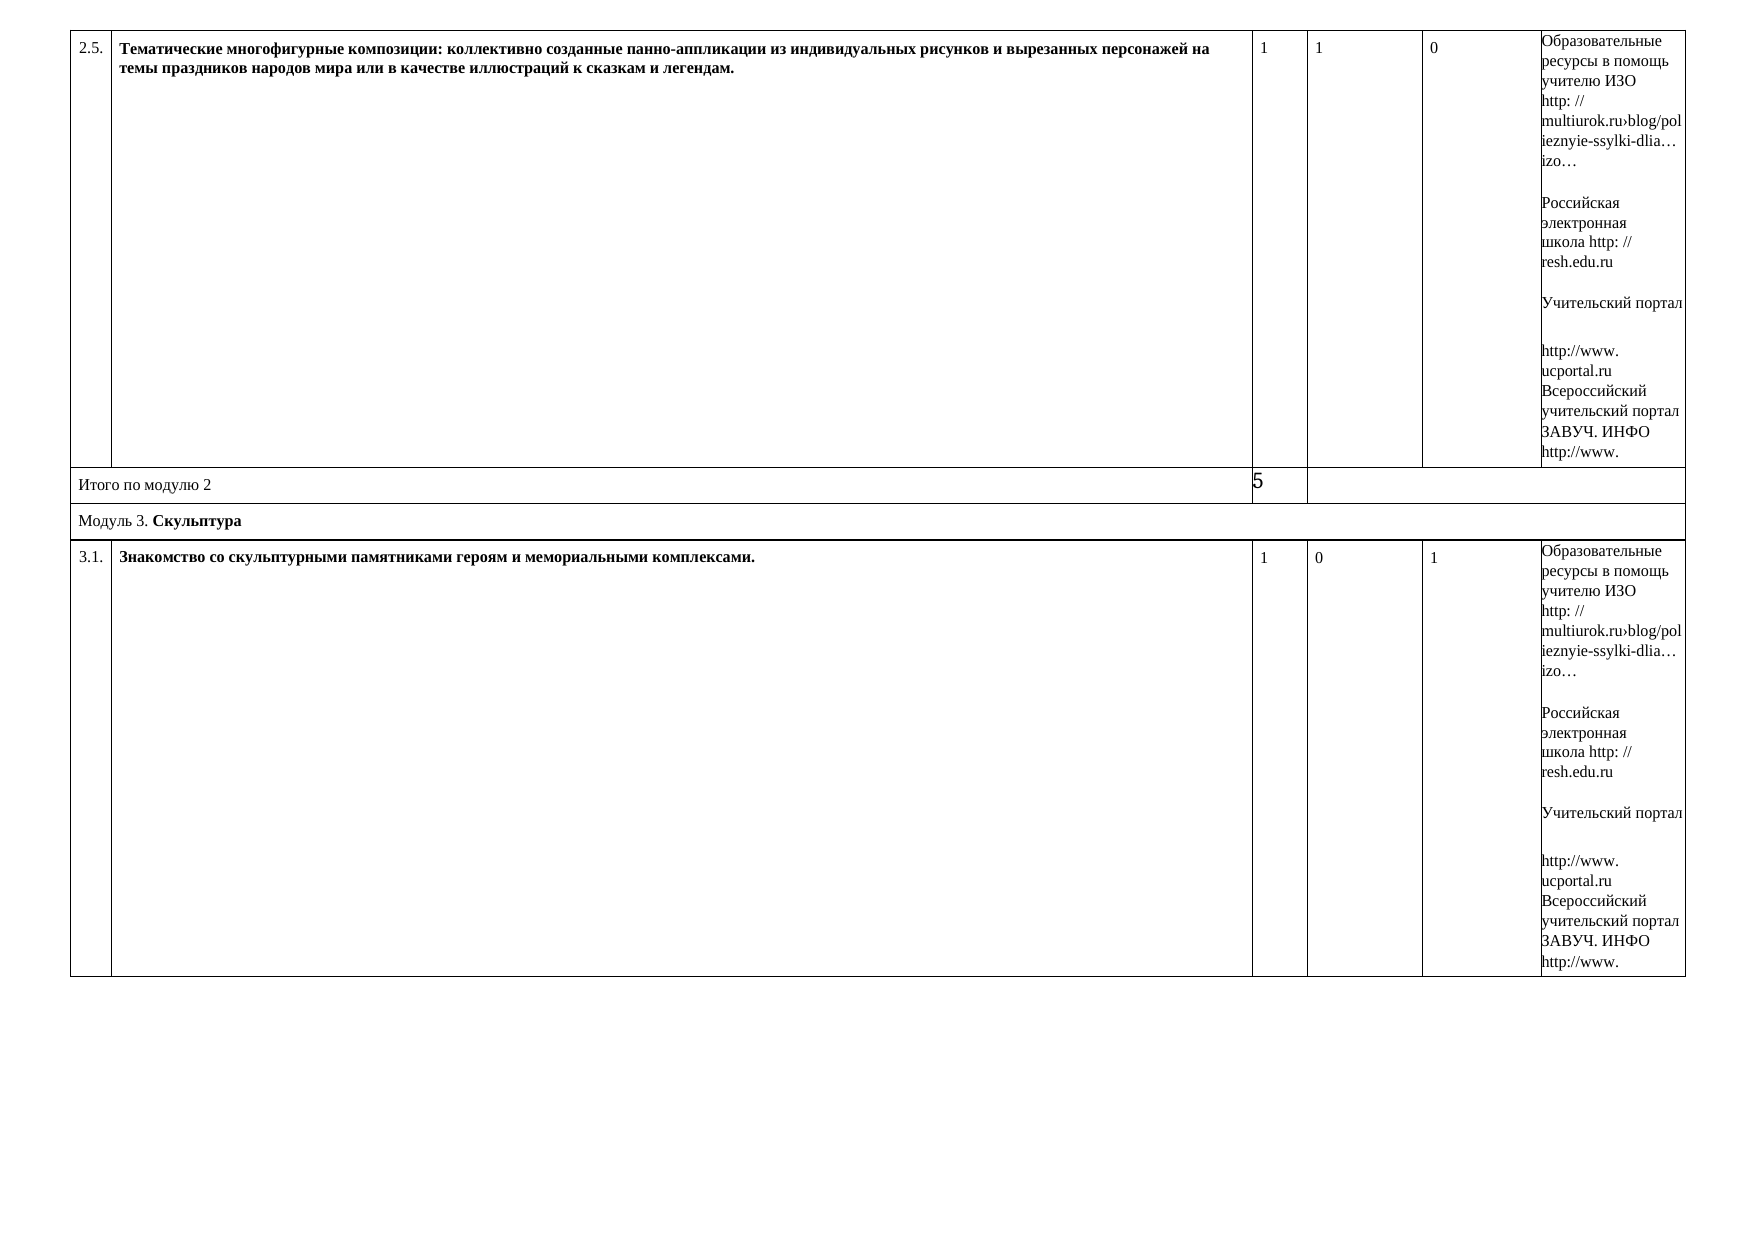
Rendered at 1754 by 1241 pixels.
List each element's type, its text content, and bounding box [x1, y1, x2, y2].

table_cell 1 [1308, 31, 1422, 467]
table_cell Знакомство со скульптурными памятниками героям и мемориальными комплексами. [112, 541, 1252, 976]
table_cell 1 [1253, 31, 1307, 467]
table_cell Итого по модулю 2 [71, 468, 1252, 503]
table_cell 3.1. [71, 541, 111, 976]
table_cell 1 [1423, 541, 1541, 976]
table_cell 5 [1253, 468, 1307, 503]
table_cell 1 [1253, 541, 1307, 976]
table_cell [1308, 468, 1685, 503]
table_cell 0 [1423, 31, 1541, 467]
table_cell Модуль 3. Скульптура [71, 504, 1685, 539]
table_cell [1542, 541, 1685, 976]
table_cell 2.5. [71, 31, 111, 467]
table_cell 0 [1308, 541, 1422, 976]
table_cell Тематические многофигурные композиции: коллективно созданные панно-аппликации из индивидуальных рисунков и вырезанных персонажей на темы праздников народов мира или в качестве иллюстраций к сказкам и легендам. [112, 31, 1252, 467]
